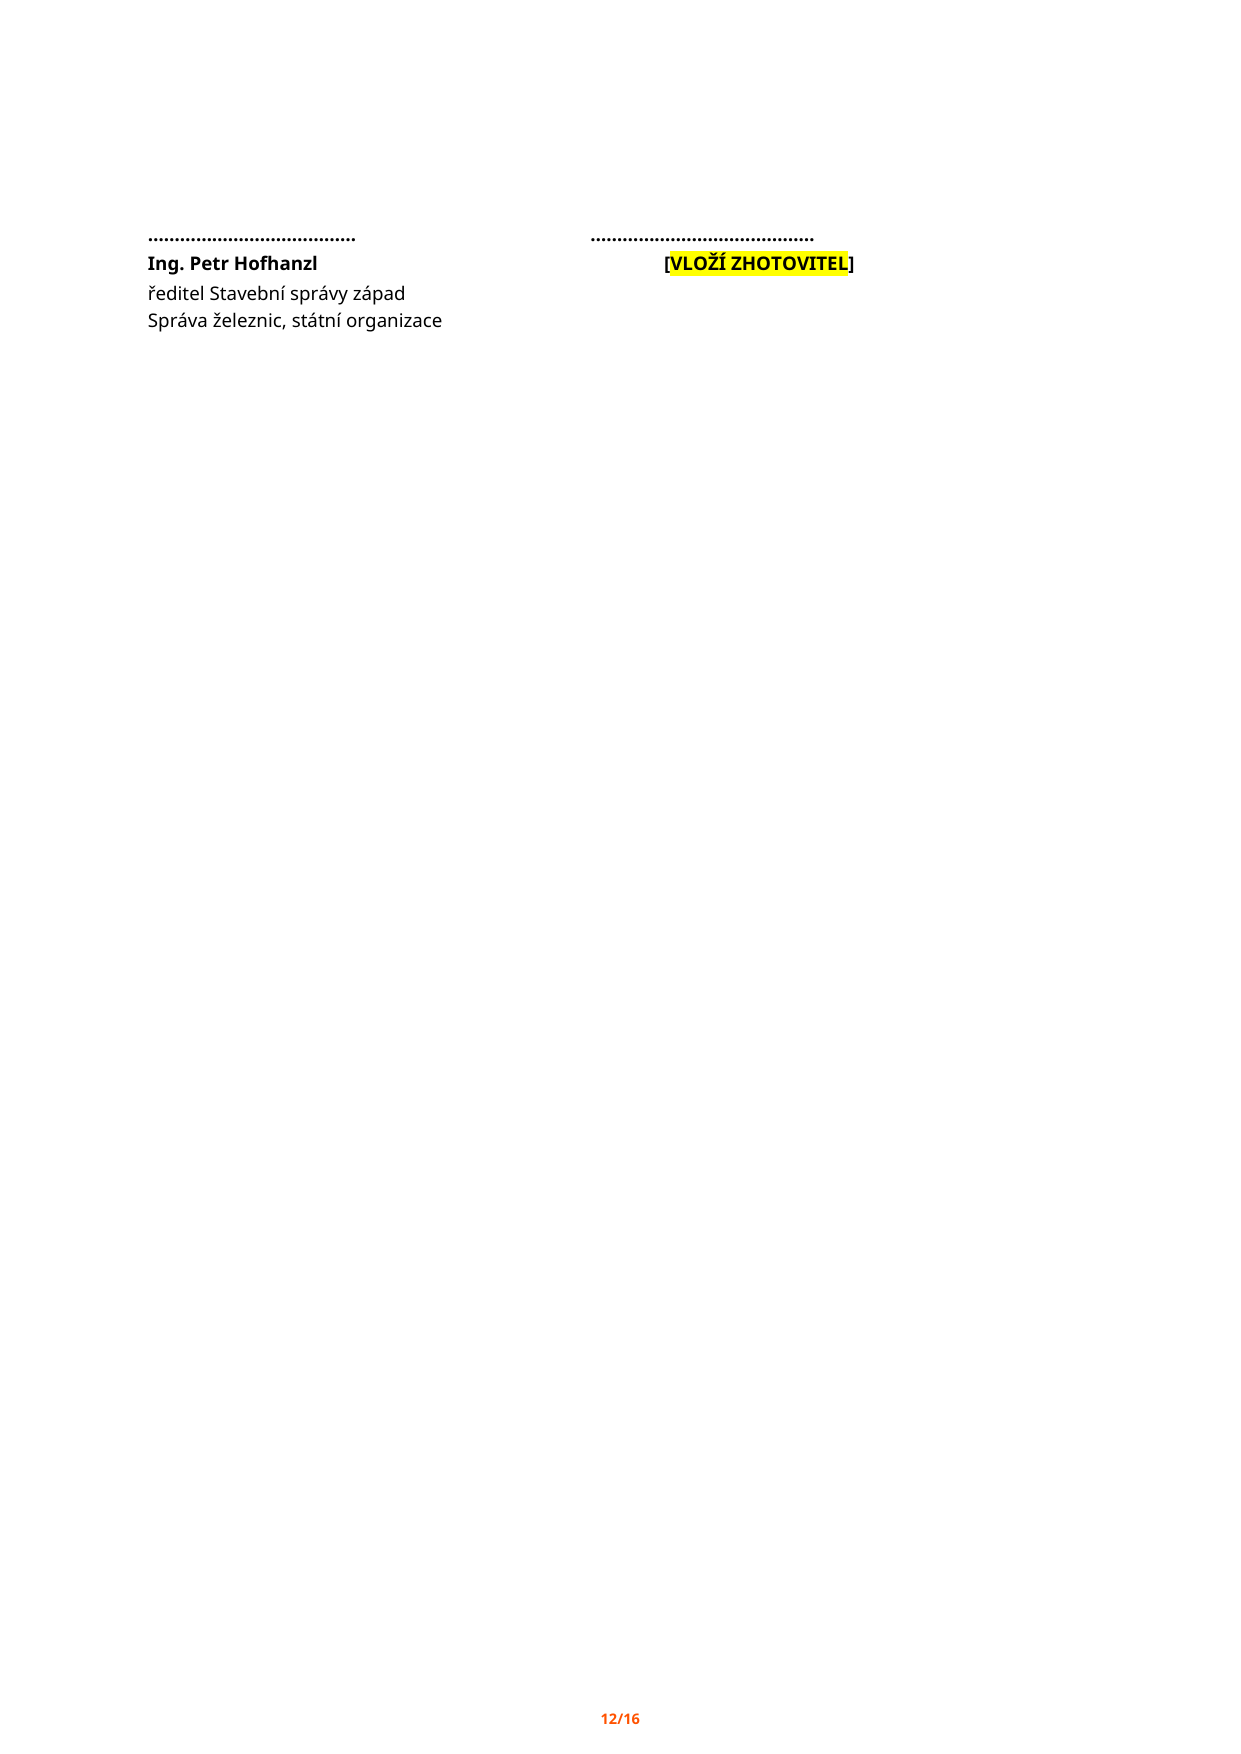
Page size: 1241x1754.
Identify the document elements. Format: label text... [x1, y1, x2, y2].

text Ing. Petr Hofhanzl [VLOŽÍ ZHOTOVITEL] [148, 251, 670, 276]
text Ing. Petr Hofhanzl [VLOŽÍ ZHOTOVITEL] [848, 251, 1093, 276]
text ředitel Stavební správy západ [148, 280, 1093, 305]
text ………………………………… …………………………………… [148, 221, 1093, 247]
text Správa železnic, státní organizace [148, 308, 1093, 333]
